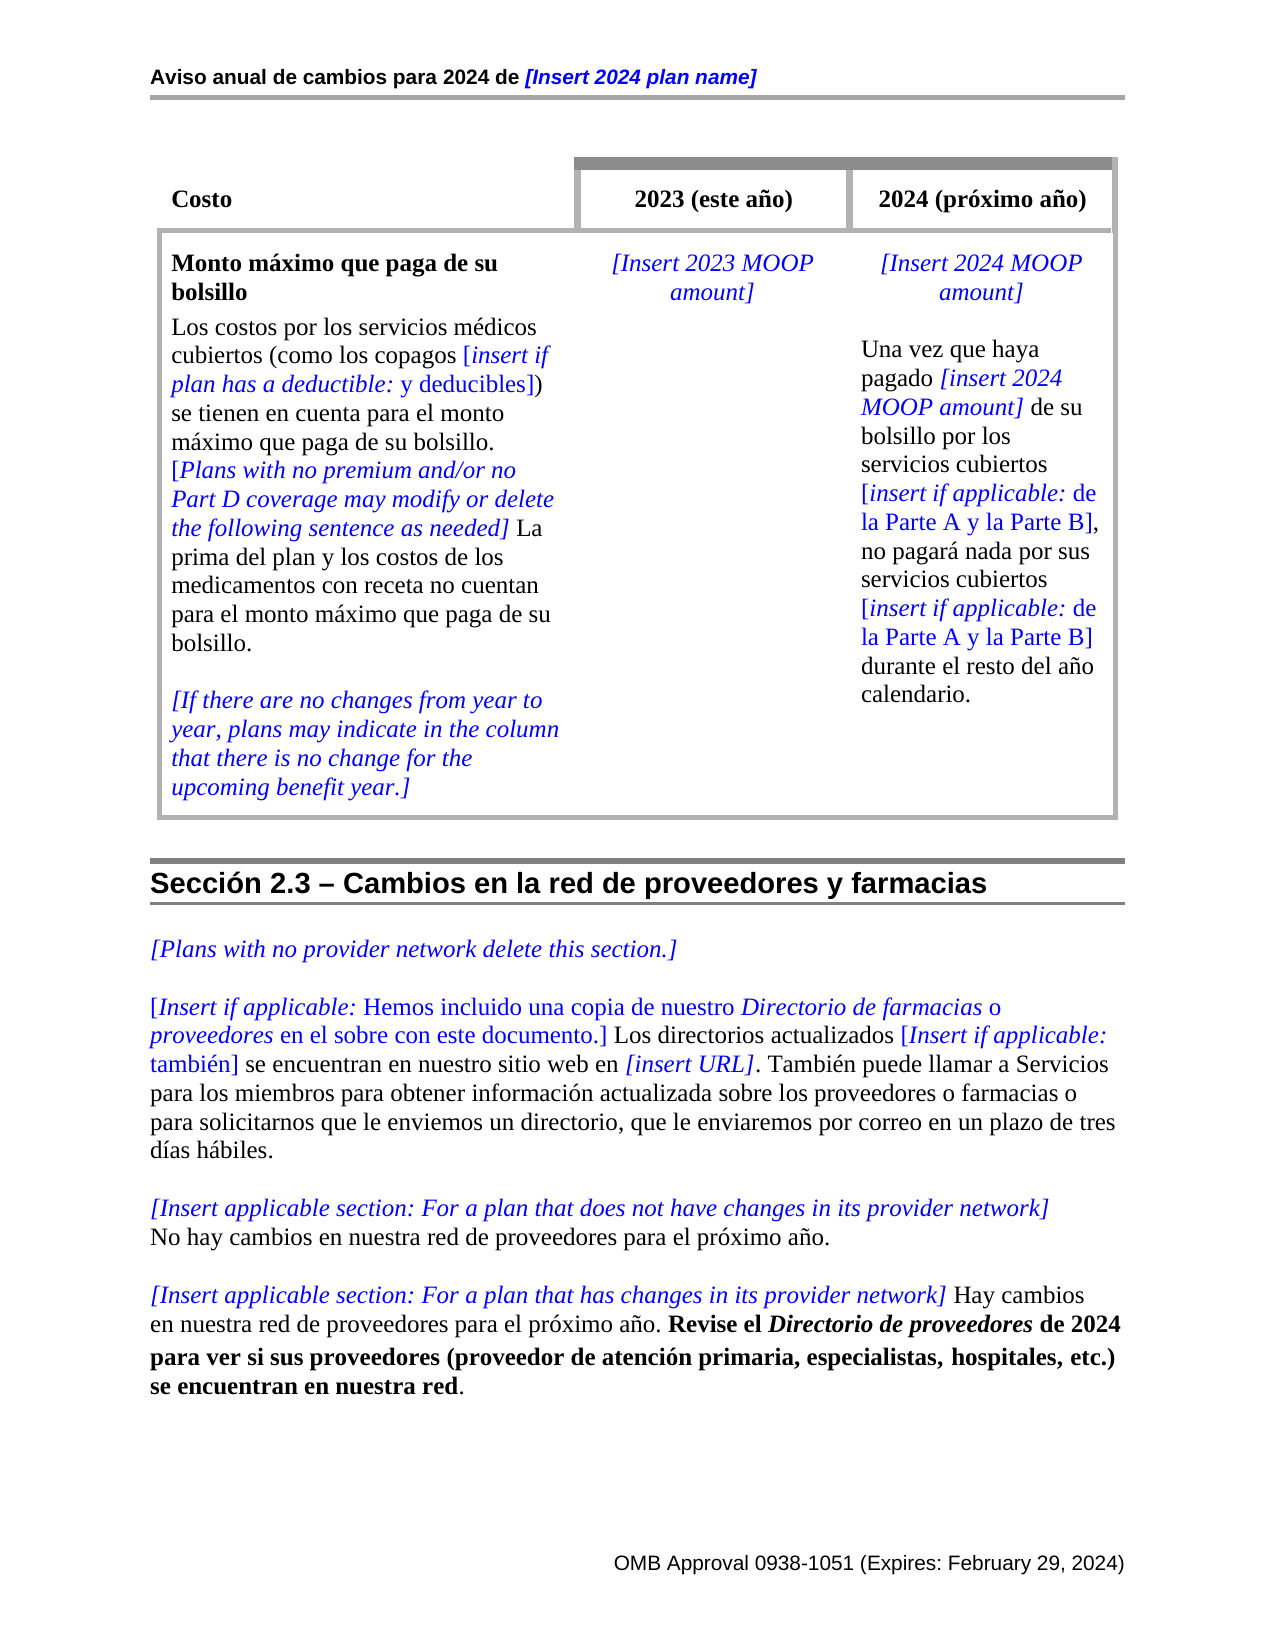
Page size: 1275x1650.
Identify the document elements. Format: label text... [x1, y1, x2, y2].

table_cell Monto máximo que paga de su bolsillo Los costos por los servicios médicos cubiertos (como los copagos [insert if plan has a deductible: y deducibles]) se tienen en cuenta para el monto máximo que paga de su bolsillo. [Plans with no premium and/or no Part D coverage may modify or delete the following sentence as needed] La prima del plan y los costos de los medicamentos con receta no cuentan para el monto máximo que paga de su bolsillo. [If there are no changes from year to year, plans may indicate in the column that there is no change for the upcoming benefit year.] [162, 233, 577, 815]
text [Insert applicable section: For a plan that has changes in its provider network] Hay cambios en nuestra red de proveedores para el próximo año. Revise el Directorio de proveedores de 2024 para ver si sus proveedores (proveedor de atención primaria, especialistas, hospitales, etc.) se encuentran en nuestra red. [150, 1280, 1125, 1400]
text [Insert if applicable: Hemos incluido una copia de nuestro Directorio de farmacias o proveedores en el sobre con este documento.] Los directorios actualizados [Insert if applicable: también] se encuentran en nuestro sitio web en [insert URL]. También puede llamar a Servicios para los miembros para obtener información actualizada sobre los proveedores o farmacias o para solicitarnos que le enviemos un directorio, que le enviaremos por correo en un plazo de tres días hábiles. [150, 992, 1125, 1164]
subtitle Sección 2.3 – Cambios en la red de proveedores y farmacias [150, 864, 1125, 902]
table_header Costo [160, 157, 574, 228]
text [Plans with no provider network delete this section.] [150, 934, 1125, 963]
table_cell [Insert 2023 MOOP amount] [578, 233, 849, 815]
table_header 2024 (próximo año) [853, 170, 1112, 228]
table_header 2023 (este año) [581, 170, 846, 228]
table_cell [Insert 2024 MOOP amount] Una vez que haya pagado [insert 2024 MOOP amount] de su bolsillo por los servicios cubiertos [insert if applicable: de la Parte A y la Parte B], no pagará nada por sus servicios cubiertos [insert if applicable: de la Parte A y la Parte B] durante el resto del año calendario. [850, 228, 1113, 815]
text [Insert applicable section: For a plan that does not have changes in its provider network] No hay cambios en nuestra red de proveedores para el próximo año. [150, 1193, 1125, 1251]
